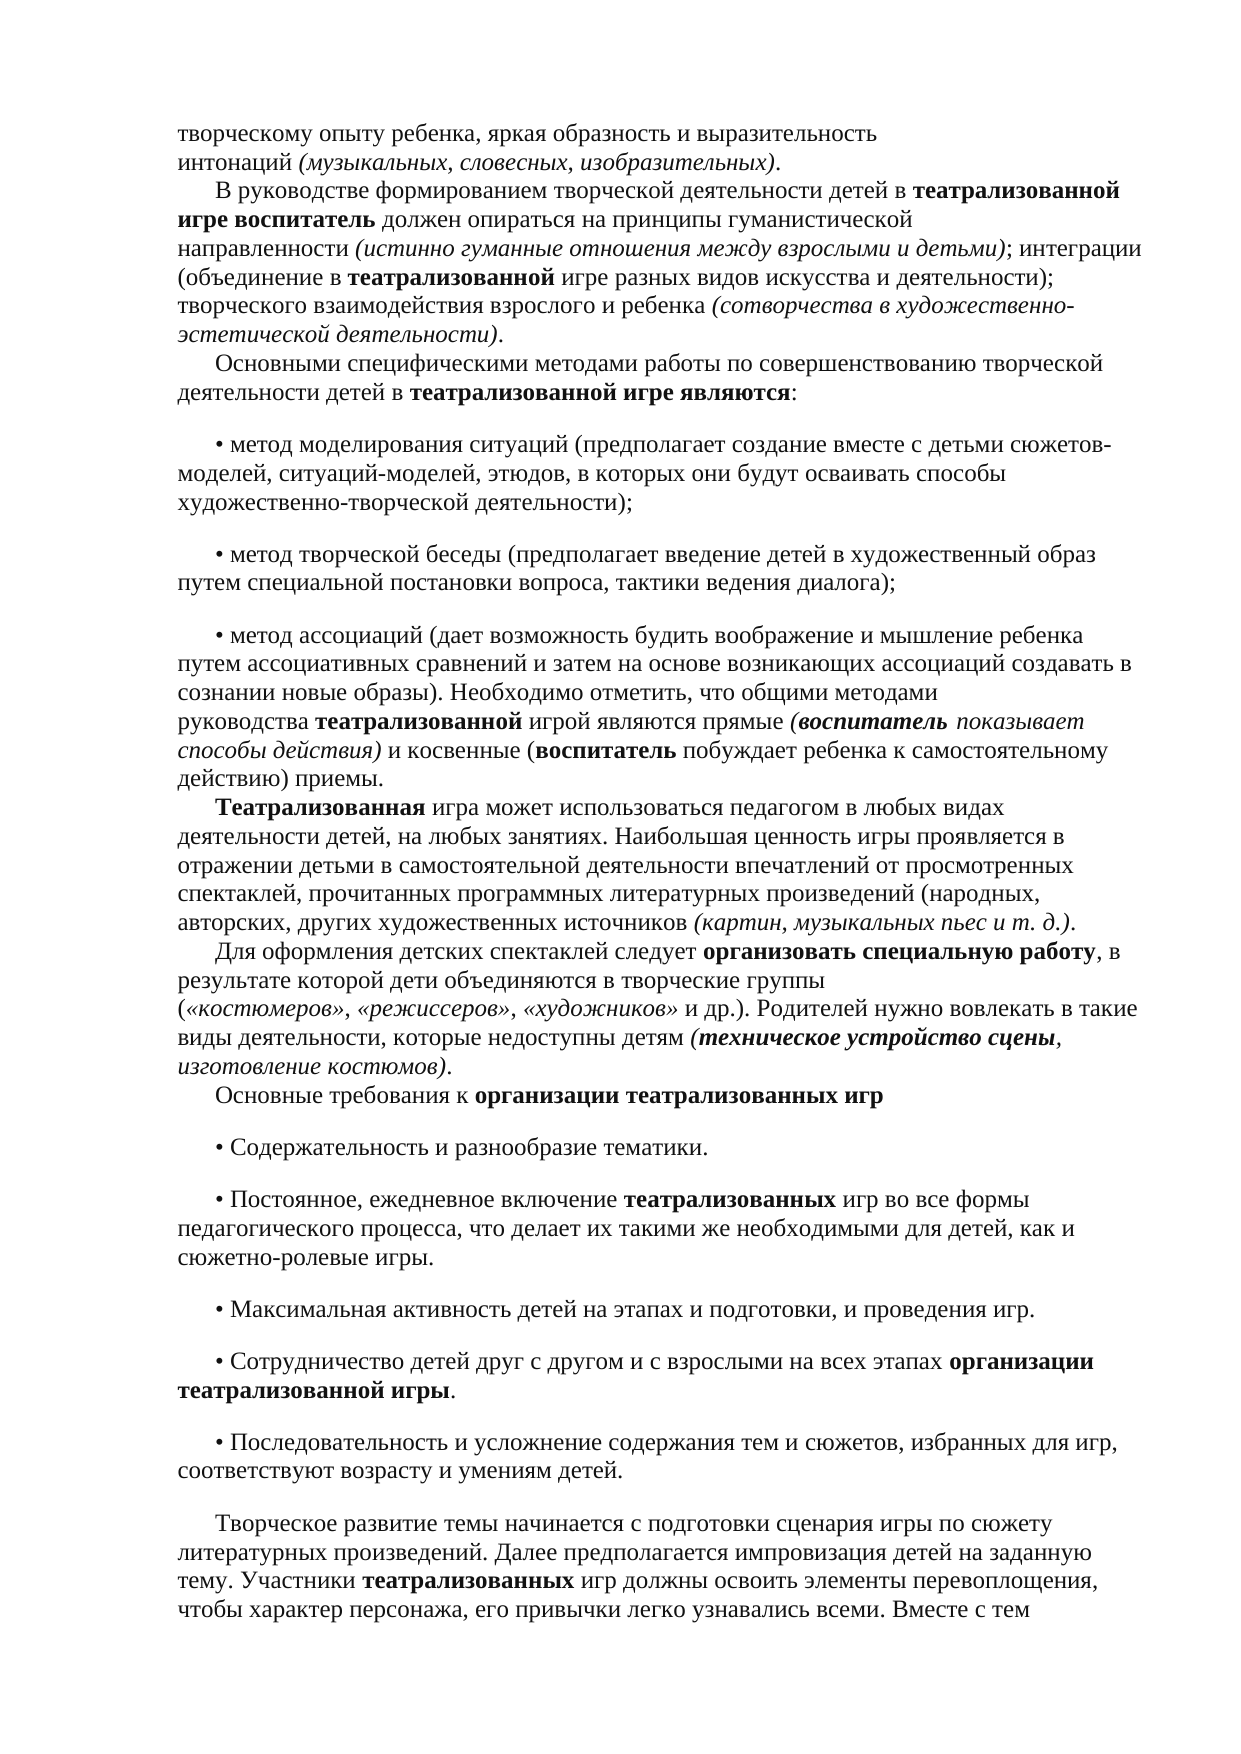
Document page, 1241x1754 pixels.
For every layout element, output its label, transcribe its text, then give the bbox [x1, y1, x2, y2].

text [177, 1508, 1152, 1623]
text Театрализованная игра может использоваться педагогом в любых видах деятельности детей, на любых занятиях. Наибольшая ценность игры проявляется в отражении детьми в самостоятельной деятельности впечатлений от просмотренных спектаклей, прочитанных программных литературных произведений (народных, авторских, других художественных источников (картин, музыкальных пьес и т. д.). [177, 792, 1152, 936]
text В руководстве формированием творческой деятельности детей в театрализованной игре воспитатель должен опираться на принципы гуманистической направленности (истинно гуманные отношения между взрослыми и детьми); интеграции (объединение в театрализованной игре разных видов искусства и деятельности); творческого взаимодействия взрослого и ребенка (сотворчества в художественно-эстетической деятельности). [177, 176, 1152, 348]
text • Содержательность и разнообразие тематики. [177, 1132, 1152, 1161]
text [177, 118, 1152, 176]
text • Последовательность и усложнение содержания тем и сюжетов, избранных для игр, соответствуют возрасту и умениям детей. [177, 1427, 1152, 1484]
text • метод ассоциаций (дает возможность будить воображение и мышление ребенка путем ассоциативных сравнений и затем на основе возникающих ассоциаций создавать в сознании новые образы). Необходимо отметить, что общими методами руководства театрализованной игрой являются прямые (воспитатель показывает способы действия) и косвенные (воспитатель побуждает ребенка к самостоятельному действию) приемы. [177, 620, 1152, 792]
text Основными специфическими методами работы по совершенствованию творческой деятельности детей в театрализованной игре являются: [177, 348, 1152, 406]
text Для оформления детских спектаклей следует организовать специальную работу, в результате которой дети объединяются в творческие группы («костюмеров», «режиссеров», «художников» и др.). Родителей нужно вовлекать в такие виды деятельности, которые недоступны детям (техническое устройство сцены, изготовление костюмов). [177, 936, 1152, 1080]
text • метод моделирования ситуаций (предполагает создание вместе с детьми сюжетов-моделей, ситуаций-моделей, этюдов, в которых они будут осваивать способы художественно-творческой деятельности); [177, 429, 1152, 515]
text • Постоянное, ежедневное включение театрализованных игр во все формы педагогического процесса, что делает их такими же необходимыми для детей, как и сюжетно-ролевые игры. [177, 1184, 1152, 1270]
text Основные требования к организации театрализованных игр [177, 1080, 1152, 1108]
text • Максимальная активность детей на этапах и подготовки, и проведения игр. [177, 1294, 1152, 1322]
text • метод творческой беседы (предполагает введение детей в художественный образ путем специальной постановки вопроса, тактики ведения диалога); [177, 539, 1152, 596]
text • Сотрудничество детей друг с другом и с взрослыми на всех этапах организации театрализованной игры. [177, 1346, 1152, 1403]
